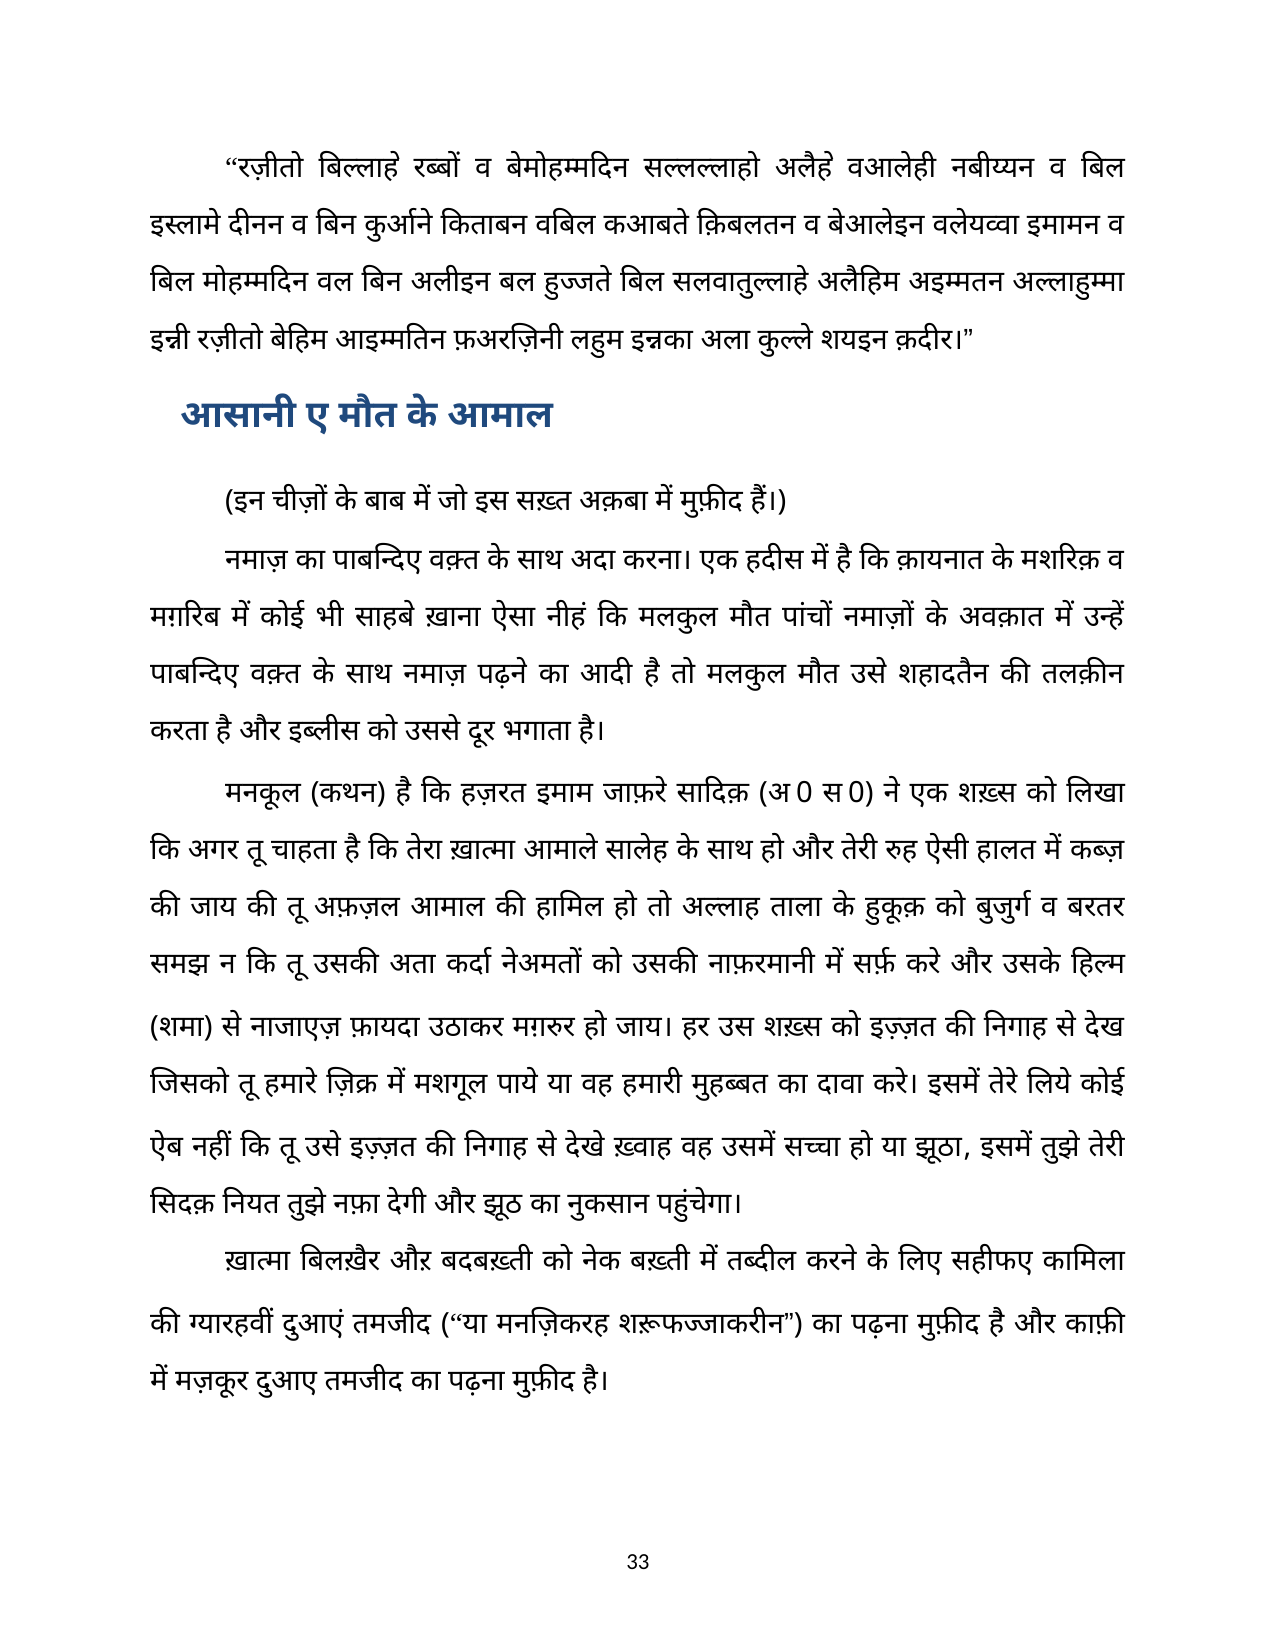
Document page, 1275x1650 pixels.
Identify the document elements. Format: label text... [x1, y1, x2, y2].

subtitle आसानी ए मौत के आमाल [150, 393, 1125, 442]
text ख़ात्मा बिलख़ैर औऱ बदबख़्ती को नेक बख़्ती में तब्दील करने के लिए सहीफए कामिला की ग्यारहवीं दुआएं तमजीद (“या मनज़िकरह शऱूफज्जाकरीन”) का पढ़ना मुफ़ीद है और काफ़ी में मज़कूर दुआए तमजीद का पढ़ना मुफ़ीद है। [150, 1244, 1125, 1402]
text “रज़ीतो बिल्लाहे रब्बों व बेमोहम्मदिन सल्लल्लाहो अलैहे वआलेही नबीय्यन व बिल इस्लामे दीनन व बिन कुर्आने किताबन वबिल कआबते क़िबलतन व बेआलेइन वलेयव्वा इमामन व बिल मोहम्मदिन वल बिन अलीइन बल हुज्जते बिल सलवातुल्लाहे अलैहिम अइम्मतन अल्लाहुम्मा इन्नी रज़ीतो बेहिम आइम्मतिन फ़अरज़िनी लहुम इन्नका अला कुल्ले शयइन क़दीर।” [150, 150, 1125, 361]
text (इन चीज़ों के बाब में जो इस सख़्त अक़बा में मुफ़ीद हैं।) [150, 479, 1125, 522]
text नमाज़ का पाबन्दिए वक़्त के साथ अदा करना। एक हदीस में है कि क़ायनात के मशरिक़ व मग़रिब में कोई भी साहबे ख़ाना ऐसा नीहं कि मलकुल मौत पांचों नमाज़ों के अवक़ात में उन्हें पाबन्दिए वक़्त के साथ नमाज़ पढ़ने का आदी है तो मलकुल मौत उसे शहादतैन की तलक़ीन करता है और इब्लीस को उससे दूर भगाता है। [150, 544, 1125, 753]
text मनकूल (कथन) है कि हज़रत इमाम जाफ़रे सादिक़ (अ0 स0) ने एक शख़्स को लिखा कि अगर तू चाहता है कि तेरा ख़ात्मा आमाले सालेह के साथ हो और तेरी रुह ऐसी हालत में कब्ज़ की जाय की तू अफ़ज़ल आमाल की हामिल हो तो अल्लाह ताला के हुकूक़ को बुजुर्ग व बरतर समझ न कि तू उसकी अता कर्दा नेअमतों को उसकी नाफ़रमानी में सर्फ़ करे और उसके हिल्म (शमा) से नाजाएज़ फ़ायदा उठाकर मग़रुर हो जाय। हर उस शख़्स को इज़्ज़त की निगाह से देख जिसको तू हमारे ज़िक्र में मशगूल पाये या वह हमारी मुहब्बत का दावा करे। इसमें तेरे लिये कोई ऐब नहीं कि तू उसे इज़्ज़त की निगाह से देखे ख़्वाह वह उसमें सच्चा हो या झूठा, इसमें तुझे तेरी सिदक़ नियत तुझे नफ़ा देगी और झूठ का नुकसान पहुंचेगा। [150, 772, 1125, 1225]
